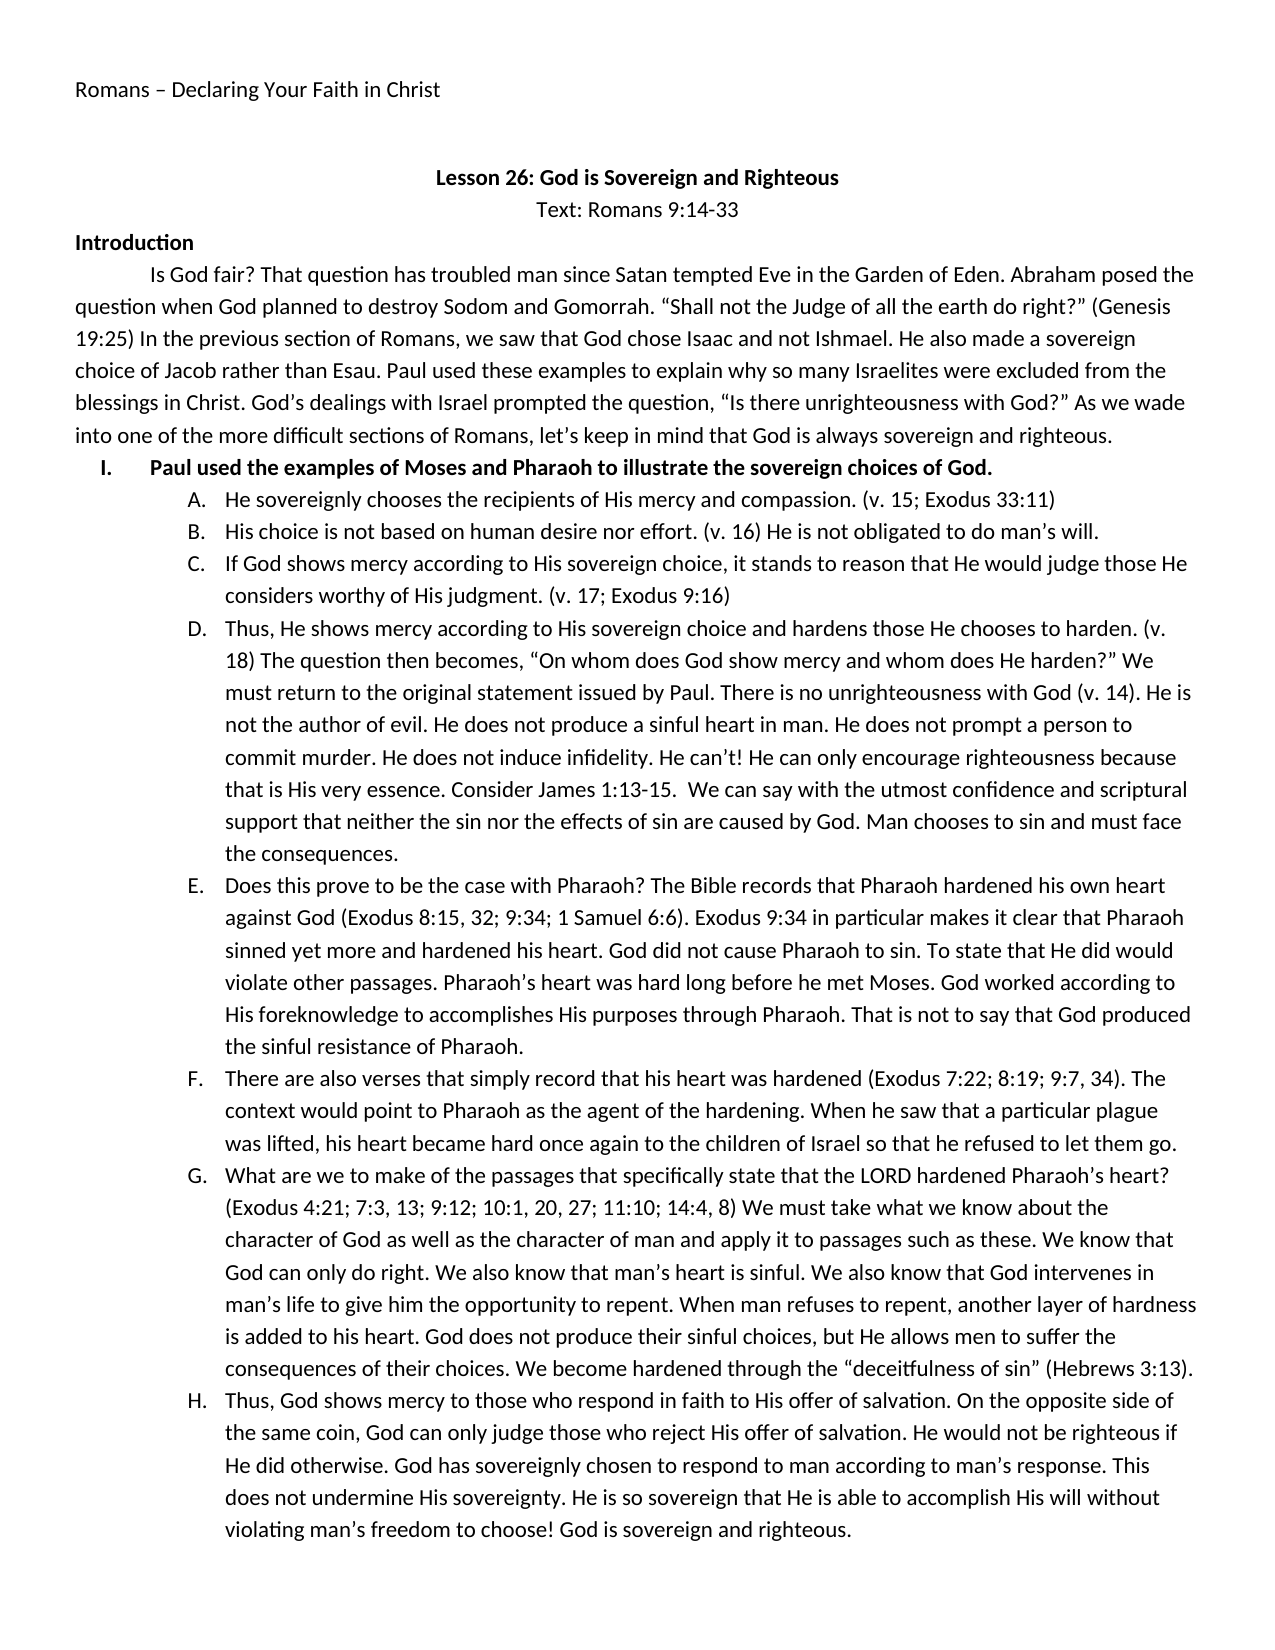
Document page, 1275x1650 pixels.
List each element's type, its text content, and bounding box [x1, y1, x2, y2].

text Is God fair? That question has troubled man since Satan tempted Eve in the Garden of Eden. Abraham posed the question when God planned to destroy Sodom and Gomorrah. “Shall not the Judge of all the earth do right?” (Genesis 19:25) In the previous section of Romans, we saw that God chose Isaac and not Ishmael. He also made a sovereign choice of Jacob rather than Esau. Paul used these examples to explain why so many Israelites were excluded from the blessings in Christ. God’s dealings with Israel prompted the question, “Is there unrighteousness with God?” As we wade into one of the more difficult sections of Romans, let’s keep in mind that God is always sovereign and righteous. [75, 260, 1200, 449]
text Text: Romans 9:14-33 [75, 195, 1200, 223]
list Paul used the examples of Moses and Pharaoh to illustrate the sovereign choices of God. [112, 453, 1200, 481]
list Thus, He shows mercy according to His sovereign choice and hardens those He chooses to harden. (v. 18) The question then becomes, “On whom does God show mercy and whom does He harden?” We must return to the original statement issued by Paul. There is no unrighteousness with God (v. 14). He is not the author of evil. He does not produce a sinful heart in man. He does not prompt a person to commit murder. He does not induce infidelity. He can’t! He can only encourage righteousness because that is His very essence. Consider James 1:13-15. We can say with the utmost confidence and scriptural support that neither the sin nor the effects of sin are caused by God. Man chooses to sin and must face the consequences. [187, 614, 1200, 867]
list His choice is not based on human desire nor effort. (v. 16) He is not obligated to do man’s will. [187, 517, 1200, 545]
list If God shows mercy according to His sovereign choice, it stands to reason that He would judge those He considers worthy of His judgment. (v. 17; Exodus 9:16) [187, 549, 1200, 610]
list What are we to make of the passages that specifically state that the LORD hardened Pharaoh’s heart? (Exodus 4:21; 7:3, 13; 9:12; 10:1, 20, 27; 11:10; 14:4, 8) We must take what we know about the character of God as well as the character of man and apply it to passages such as these. We know that God can only do right. We also know that man’s heart is sinful. We also know that God intervenes in man’s life to give him the opportunity to repent. When man refuses to repent, another layer of hardness is added to his heart. God does not produce their sinful choices, but He allows men to suffer the consequences of their choices. We become hardened through the “deceitfulness of sin” (Hebrews 3:13). [187, 1161, 1200, 1382]
text Lesson 26: God is Sovereign and Righteous [75, 163, 1200, 191]
list Does this prove to be the case with Pharaoh? The Bible records that Pharaoh hardened his own heart against God (Exodus 8:15, 32; 9:34; 1 Samuel 6:6). Exodus 9:34 in particular makes it clear that Pharaoh sinned yet more and hardened his heart. God did not cause Pharaoh to sin. To state that He did would violate other passages. Pharaoh’s heart was hard long before he met Moses. God worked according to His foreknowledge to accomplishes His purposes through Pharaoh. That is not to say that God produced the sinful resistance of Pharaoh. [187, 871, 1200, 1060]
list There are also verses that simply record that his heart was hardened (Exodus 7:22; 8:19; 9:7, 34). The context would point to Pharaoh as the agent of the hardening. When he saw that a particular plague was lifted, his heart became hard once again to the children of Israel so that he refused to let them go. [187, 1064, 1200, 1157]
list He sovereignly chooses the recipients of His mercy and compassion. (v. 15; Exodus 33:11) [187, 485, 1200, 513]
list Thus, God shows mercy to those who respond in faith to His offer of salvation. On the opposite side of the same coin, God can only judge those who reject His offer of salvation. He would not be righteous if He did otherwise. God has sovereignly chosen to respond to man according to man’s response. This does not undermine His sovereignty. He is so sovereign that He is able to accomplish His will without violating man’s freedom to choose! God is sovereign and righteous. [187, 1386, 1200, 1543]
text Introduction [75, 228, 1200, 256]
